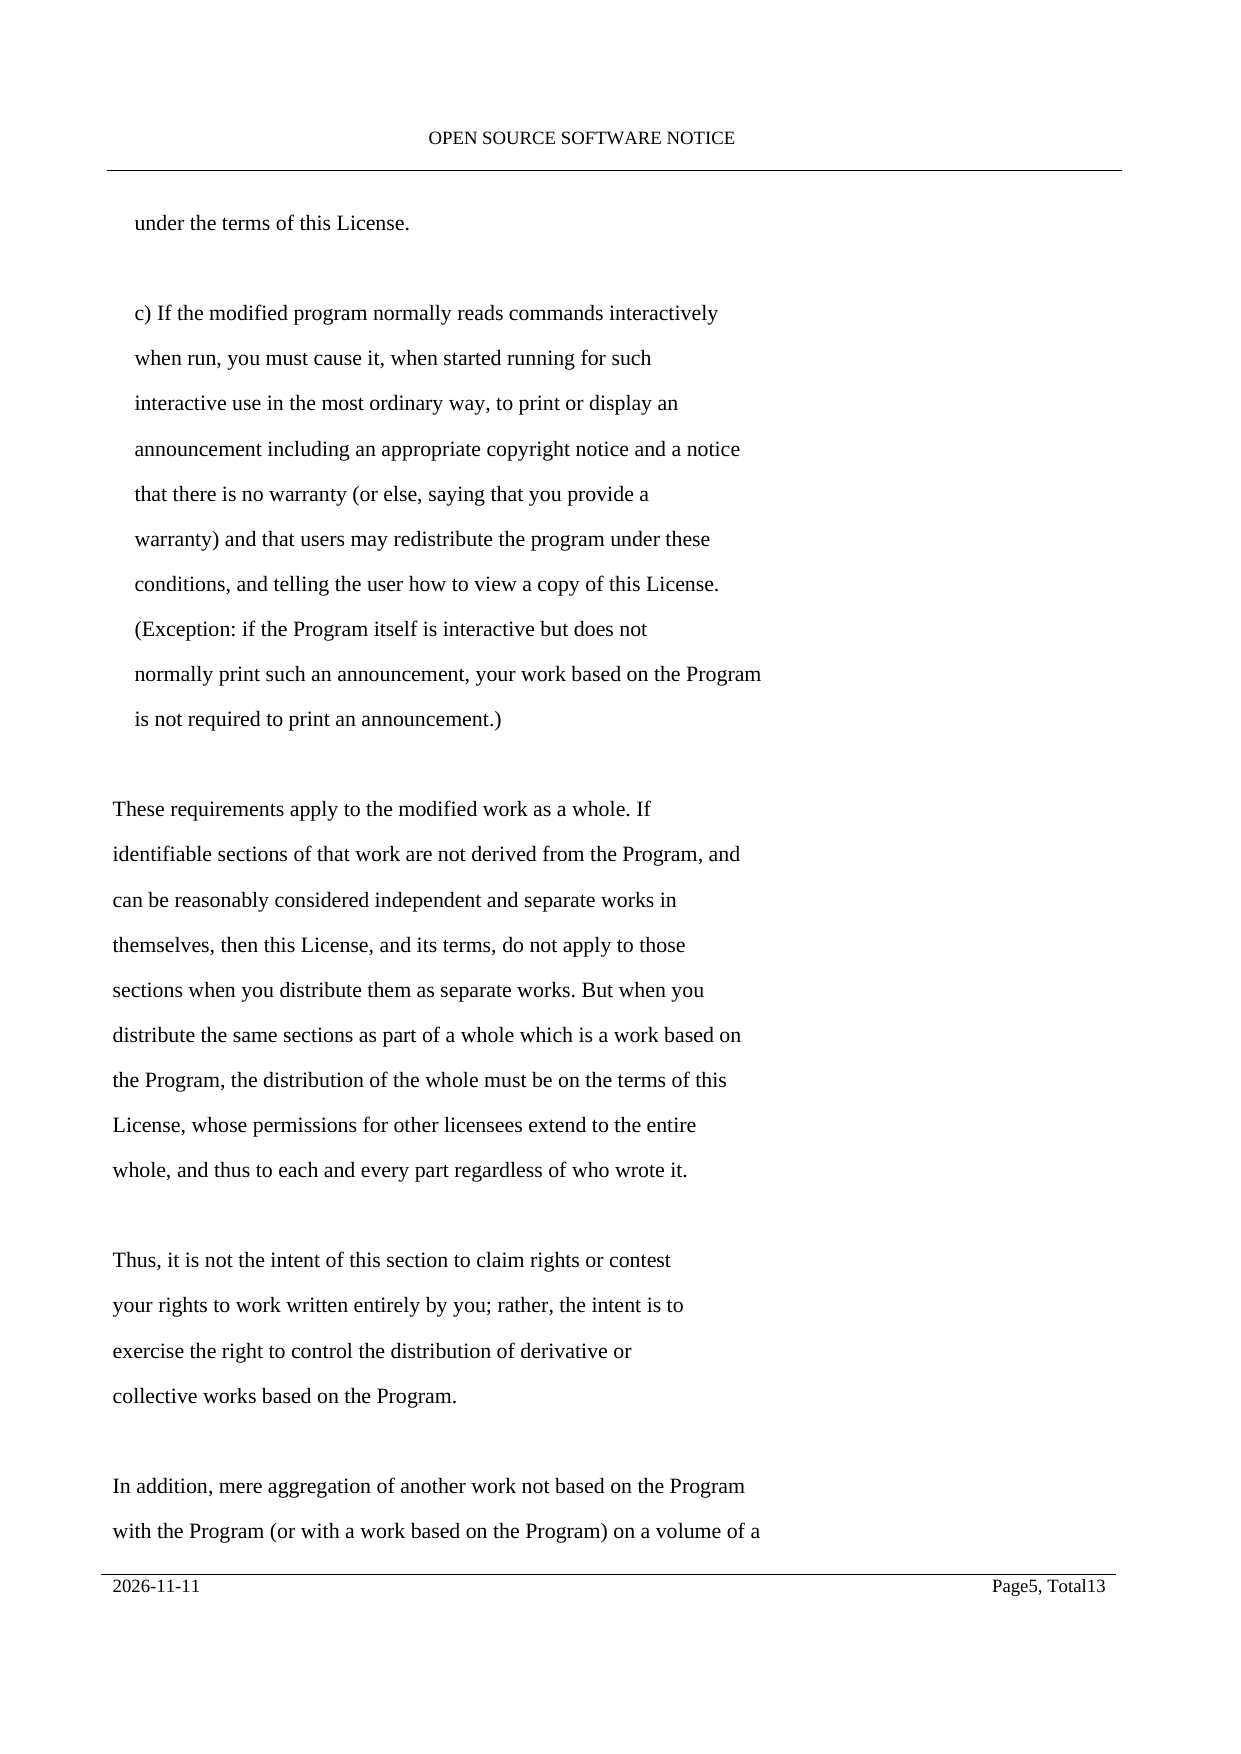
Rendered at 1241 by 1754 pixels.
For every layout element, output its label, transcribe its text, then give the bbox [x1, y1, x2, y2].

text identifiable sections of that work are not derived from the Program, and [112, 838, 1128, 870]
text (Exception: if the Program itself is interactive but does not [112, 612, 1128, 645]
text conditions, and telling the user how to view a copy of this License. [112, 567, 1128, 600]
text c) If the modified program normally reads commands interactively [112, 297, 1128, 329]
text when run, you must cause it, when started running for such [112, 342, 1128, 374]
text collective works based on the Program. [112, 1379, 1128, 1412]
text whole, and thus to each and every part regardless of who wrote it. [112, 1153, 1128, 1186]
text that there is no warranty (or else, saying that you provide a [112, 477, 1128, 509]
text distribute the same sections as part of a whole which is a work based on [112, 1018, 1128, 1051]
text announcement including an appropriate copyright notice and a notice [112, 432, 1128, 464]
text sections when you distribute them as separate works. But when you [112, 973, 1128, 1006]
text License, whose permissions for other licensees extend to the entire [112, 1108, 1128, 1141]
text These requirements apply to the modified work as a whole. If [112, 793, 1128, 825]
text is not required to print an announcement.) [112, 702, 1128, 735]
text themselves, then this License, and its terms, do not apply to those [112, 928, 1128, 961]
text with the Program (or with a work based on the Program) on a volume of a [112, 1514, 1128, 1547]
text In addition, mere aggregation of another work not based on the Program [112, 1469, 1128, 1502]
text can be reasonably considered independent and separate works in [112, 883, 1128, 915]
text warranty) and that users may redistribute the program under these [112, 522, 1128, 554]
text your rights to work written entirely by you; rather, the intent is to [112, 1289, 1128, 1321]
text normally print such an announcement, your work based on the Program [112, 657, 1128, 690]
text Thus, it is not the intent of this section to claim rights or contest [112, 1244, 1128, 1276]
text under the terms of this License. [112, 206, 1128, 239]
text interactive use in the most ordinary way, to print or display an [112, 387, 1128, 419]
text exercise the right to control the distribution of derivative or [112, 1334, 1128, 1366]
text the Program, the distribution of the whole must be on the terms of this [112, 1063, 1128, 1096]
